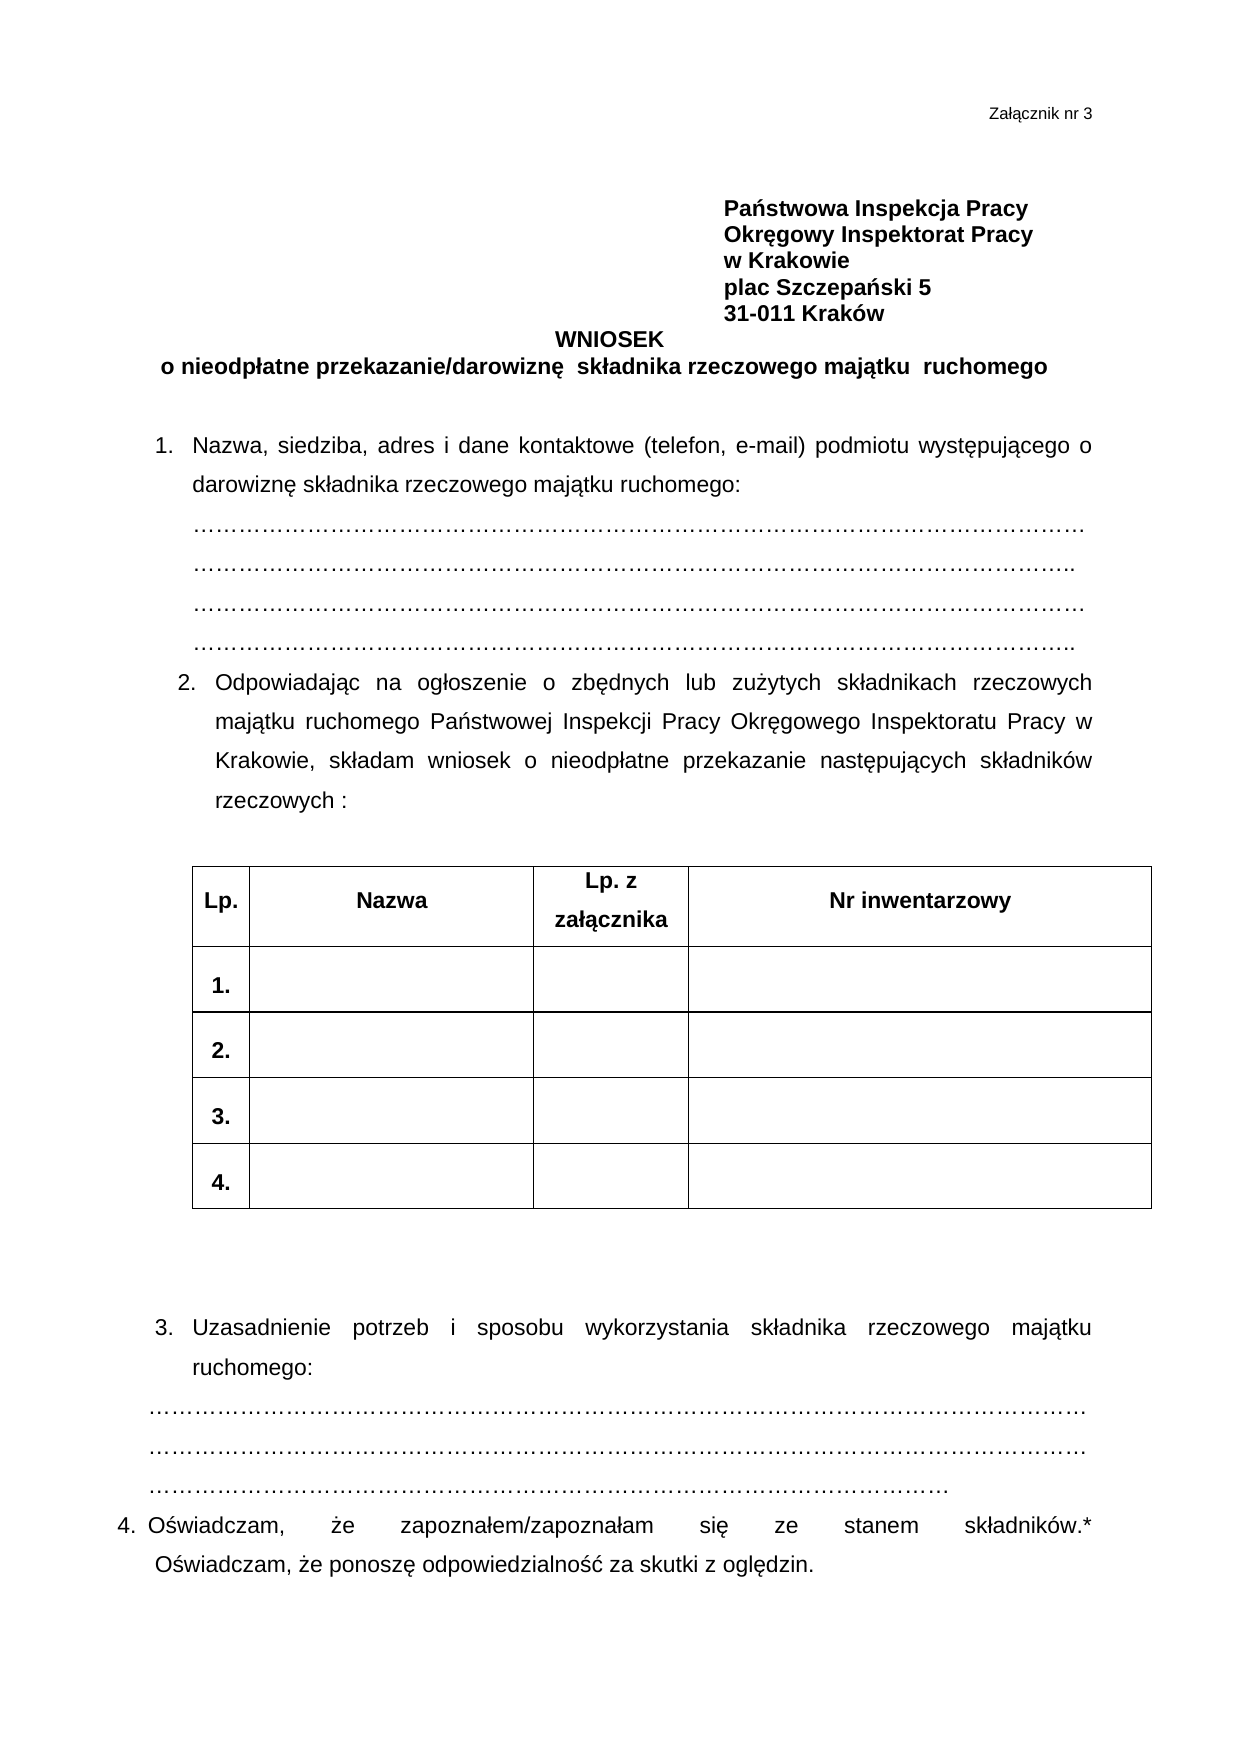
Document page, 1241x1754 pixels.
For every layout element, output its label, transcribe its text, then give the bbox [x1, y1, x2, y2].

list Oświadczam, że zapoznałem/zapoznałam się ze stanem składników.* Oświadczam, że ponoszę odpowiedzialność za skutki z oględzin. [117, 1512, 1093, 1578]
table_cell [534, 947, 688, 1011]
table_header Nazwa [250, 867, 533, 946]
text Państwowa Inspekcja Pracy [148, 194, 1093, 221]
text 31-011 Kraków [148, 300, 1093, 326]
table_cell [250, 1144, 533, 1208]
table_cell 2. [193, 1013, 249, 1077]
text WNIOSEK [148, 326, 1093, 353]
table_cell 1. [193, 947, 249, 1011]
list Uzasadnienie potrzeb i sposobu wykorzystania składnika rzeczowego majątku ruchomego: [154, 1314, 1093, 1380]
table_cell 4. [193, 1144, 249, 1208]
table_cell [534, 1013, 688, 1077]
table_cell [534, 1078, 688, 1142]
table_cell [689, 1078, 1151, 1142]
table_cell [534, 1144, 688, 1208]
table_header Lp. z załącznika [534, 867, 688, 946]
text Załącznik nr 3 [148, 103, 1093, 123]
text o nieodpłatne przekazanie/darowiznę składnika rzeczowego majątku ruchomego [148, 353, 1093, 379]
table_cell [250, 1078, 533, 1142]
table_cell 3. [193, 1078, 249, 1142]
text ……………………………………………………………………………………………………………………………………………………………………………………………………………………………………………………………………………………………………………………… [148, 1393, 1093, 1499]
table_cell [689, 947, 1151, 1011]
text …………………………………………………………………………………………………………………………………………………………………………………………………………….. [192, 511, 1093, 576]
table_cell [689, 1013, 1151, 1077]
table_cell [689, 1144, 1151, 1208]
list Nazwa, siedziba, adres i dane kontaktowe (telefon, e-mail) podmiotu występującego o darowiznę składnika rzeczowego majątku ruchomego: [154, 432, 1093, 497]
text …………………………………………………………………………………………………………………………………………………………………………………………………………….. [192, 589, 1093, 655]
table_header Nr inwentarzowy [689, 867, 1151, 946]
list Odpowiadając na ogłoszenie o zbędnych lub zużytych składnikach rzeczowych majątku ruchomego Państwowej Inspekcji Pracy Okręgowego Inspektoratu Pracy w Krakowie, składam wniosek o nieodpłatne przekazanie następujących składników rzeczowych : [177, 668, 1093, 813]
table_cell [250, 947, 533, 1011]
table_header Lp. [193, 867, 249, 946]
text w Krakowie [148, 247, 1093, 273]
table_cell [250, 1013, 533, 1077]
text Okręgowy Inspektorat Pracy [148, 221, 1093, 247]
text plac Szczepański 5 [148, 273, 1093, 300]
